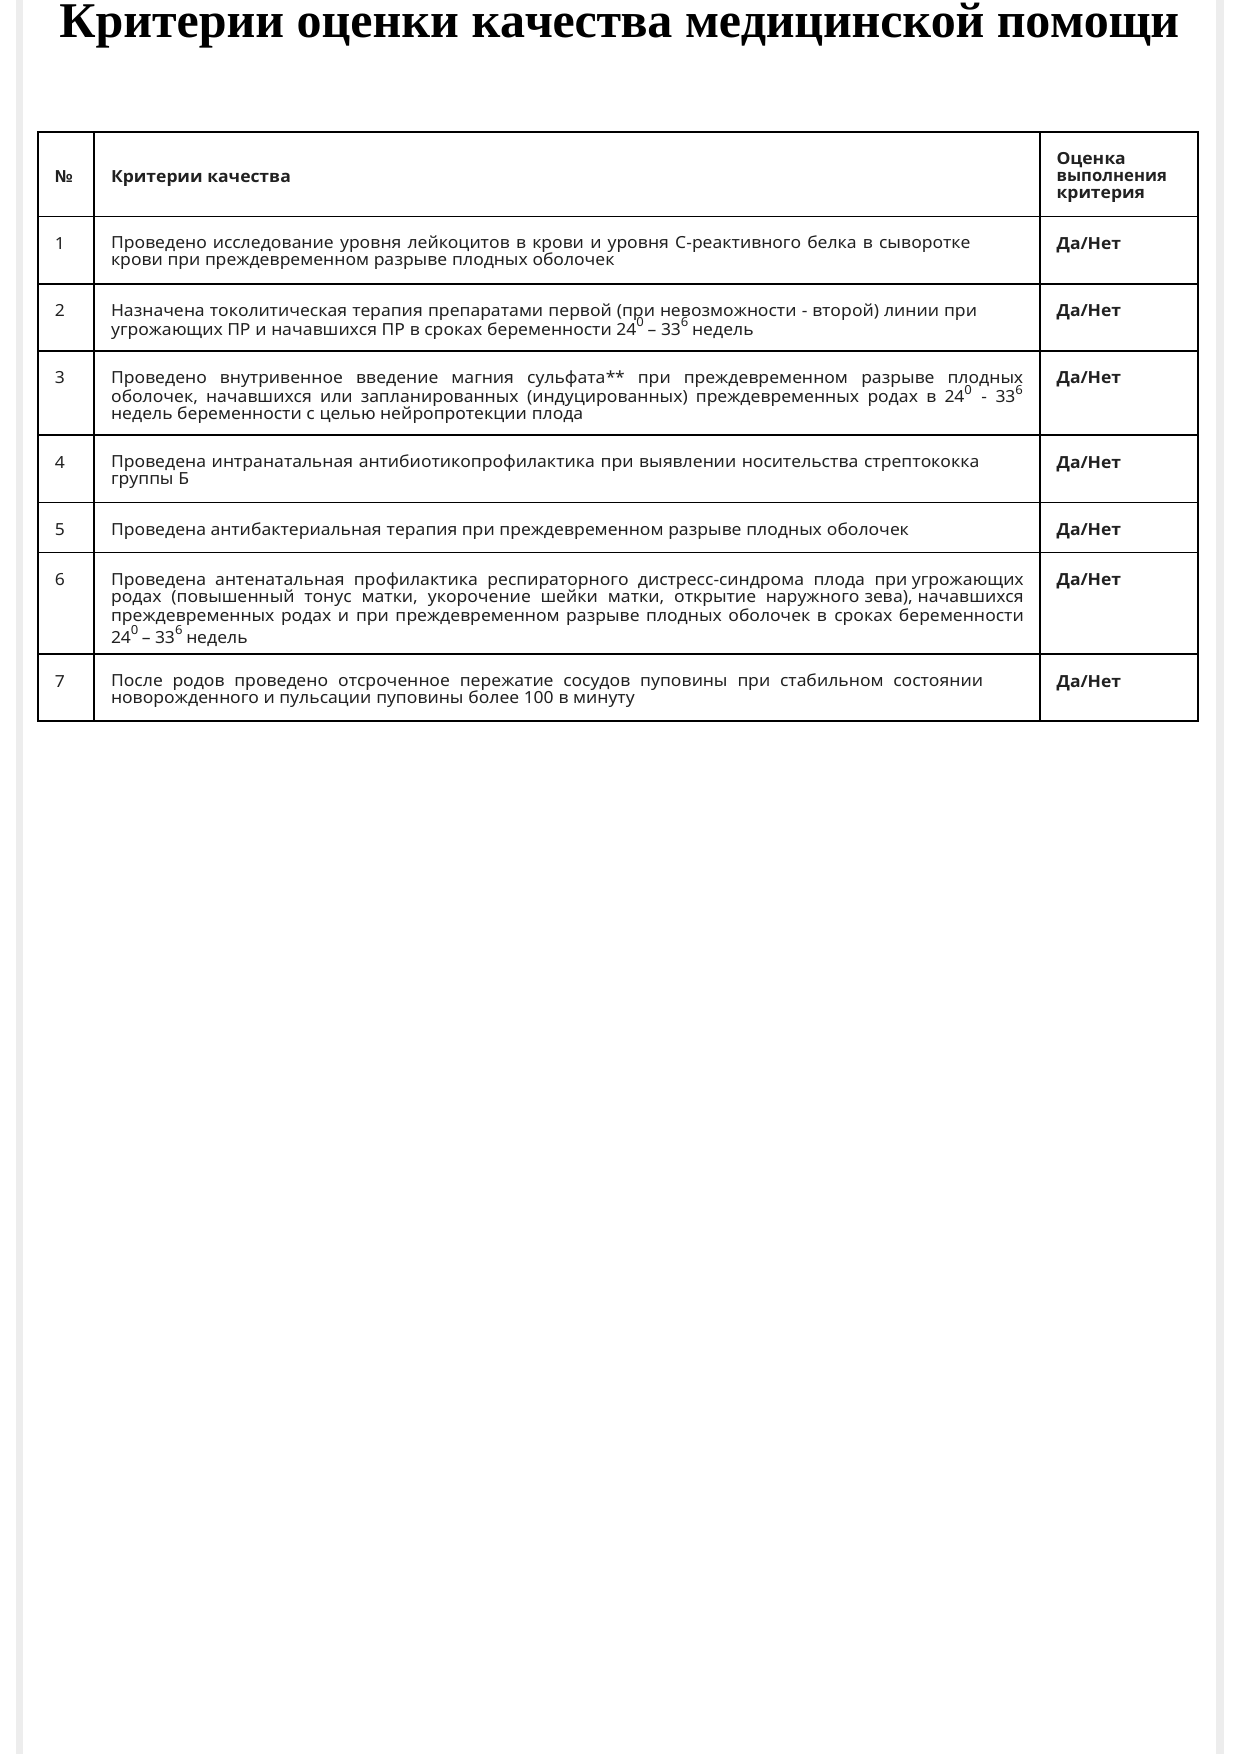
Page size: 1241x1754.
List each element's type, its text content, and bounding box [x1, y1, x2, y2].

table_cell После родов проведено отсроченное пережатие сосудов пуповины при стабильном состоянии новорожденного и пульсации пуповины более 100 в минуту [95, 655, 1039, 720]
subtitle Критерии оценки качества медицинской помощи [59, 0, 1236, 46]
table_cell Назначена токолитическая терапия препаратами первой (при невозможности - второй) линии при угрожающих ПР и начавшихся ПР в сроках беременности 240 – 336 недель [95, 285, 1039, 350]
table_cell Проведено исследование уровня лейкоцитов в крови и уровня С-реактивного белка в сыворотке крови при преждевременном разрыве плодных оболочек [95, 217, 1039, 283]
table_cell Да/Нет [1041, 436, 1197, 502]
table_cell Проведена антенатальная профилактика респираторного дистресс-синдрома плода при угрожающих родах (повышенный тонус матки, укорочение шейки матки, открытие наружного зева), начавшихся преждевременных родах и при преждевременном разрыве плодных оболочек в сроках беременности 240 – 336 недель [95, 553, 1039, 653]
table_cell Проведено внутривенное введение магния сульфата** при преждевременном разрыве плодных оболочек, начавшихся или запланированных (индуцированных) преждевременных родах в 240 - 336 недель беременности с целью нейропротекции плода [95, 352, 1039, 434]
table_header Оценка выполнения критерия [1041, 133, 1197, 216]
table_cell 1 [39, 217, 93, 283]
table_cell Проведена антибактериальная терапия при преждевременном разрыве плодных оболочек [95, 503, 1039, 552]
table_cell 5 [39, 503, 93, 552]
table_cell Да/Нет [1041, 217, 1197, 283]
table_cell Да/Нет [1041, 503, 1197, 552]
table_cell Да/Нет [1041, 553, 1197, 653]
table_cell 6 [39, 553, 93, 653]
table_cell 3 [39, 352, 93, 434]
table_cell 7 [39, 655, 93, 720]
table_cell 2 [39, 285, 93, 350]
table_header Критерии качества [95, 133, 1039, 216]
table_header № [39, 133, 93, 216]
table_cell Да/Нет [1041, 655, 1197, 720]
table_cell Проведена интранатальная антибиотикопрофилактика при выявлении носительства стрептококка группы Б [95, 436, 1039, 502]
table_cell Да/Нет [1041, 352, 1197, 434]
table_cell Да/Нет [1041, 285, 1197, 350]
table_cell 4 [39, 436, 93, 502]
